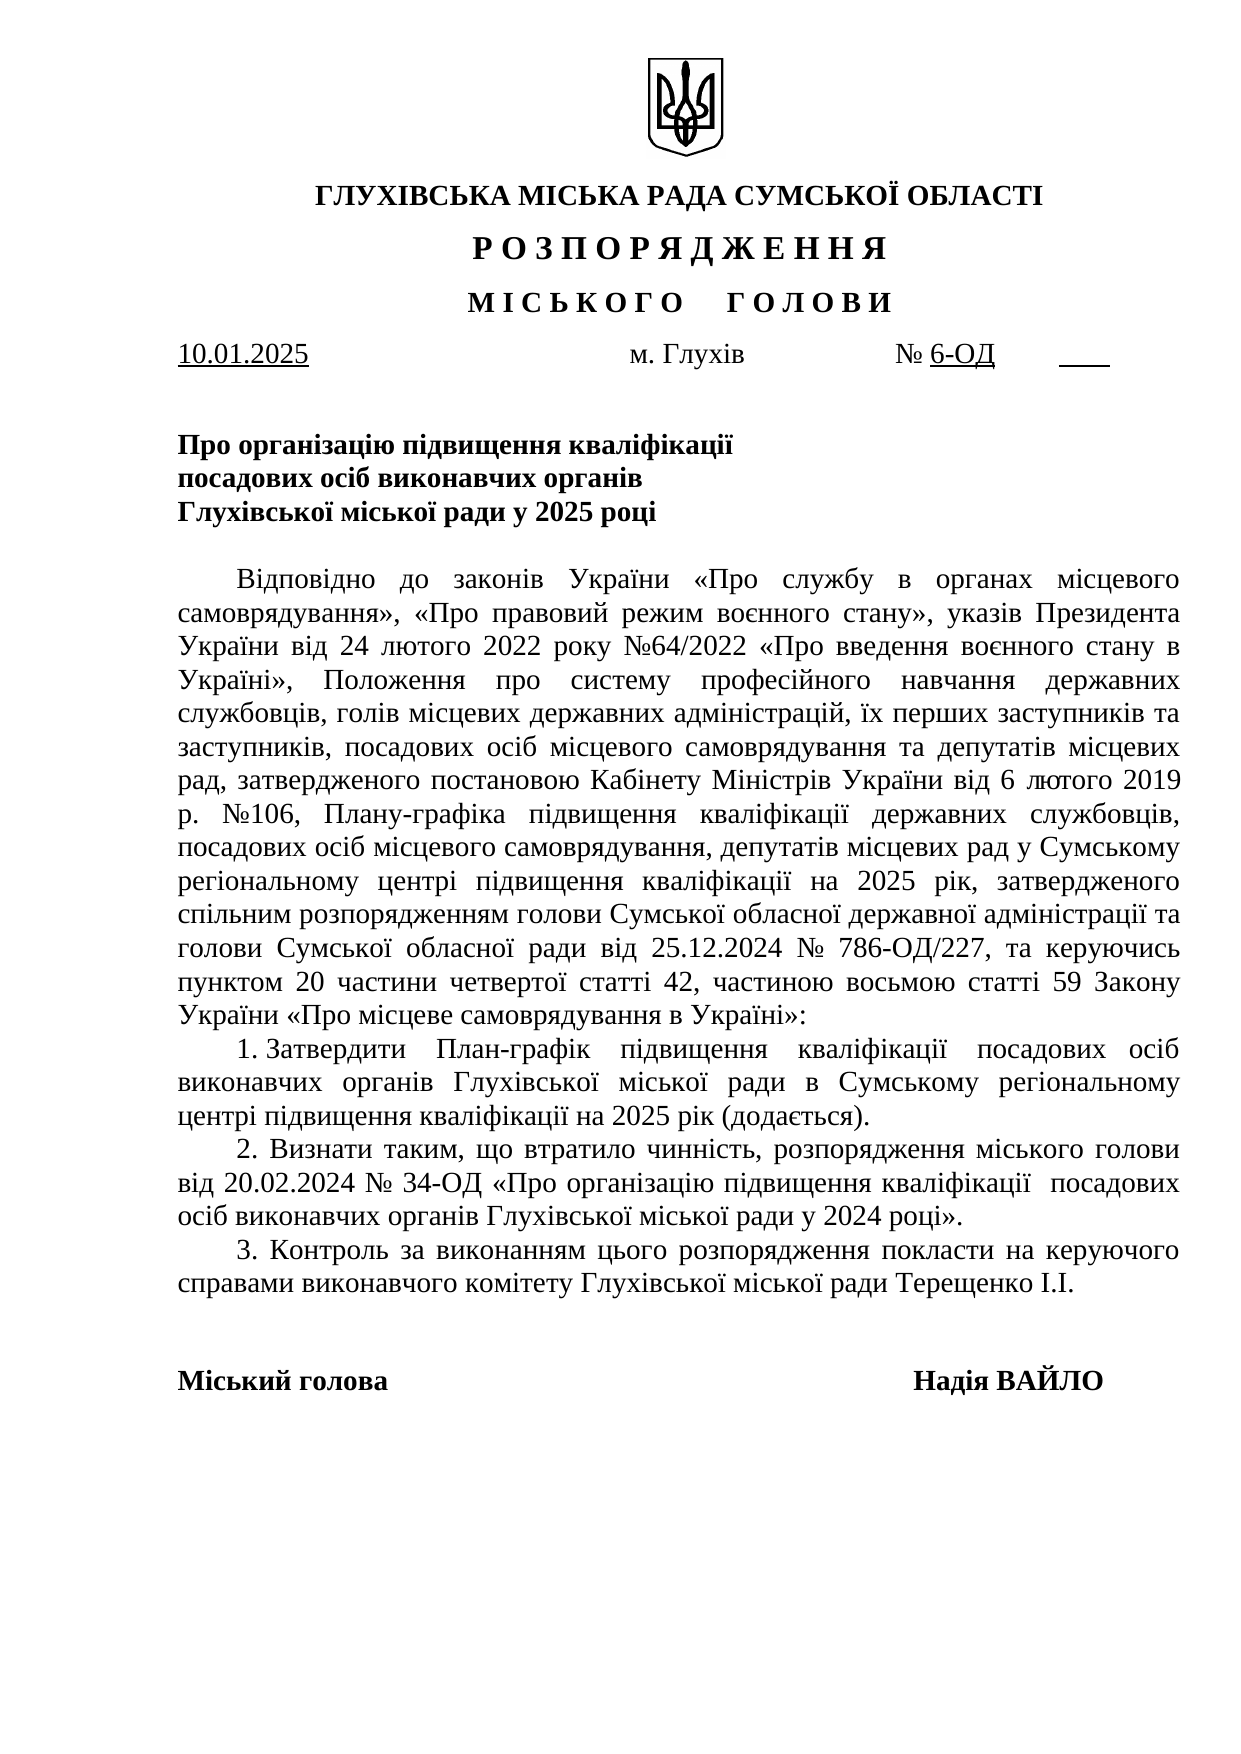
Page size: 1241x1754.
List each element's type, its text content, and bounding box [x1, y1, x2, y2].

text 3. Контроль за виконанням цього розпорядження покласти на керуючого справами виконавчого комітету Глухівської міської ради Терещенко І.І. [177, 1232, 1181, 1299]
text 10.01.2025 м. Глухів № 6-ОД [177, 336, 1181, 369]
text Глухівської міської ради у 2025 році [177, 494, 1181, 528]
text 2. Визнати таким, що втратило чинність, розпорядження міського голови від 20.02.2024 № 34-ОД «Про організацію підвищення кваліфікації посадових осіб виконавчих органів Глухівської міської ради у 2024 році». [177, 1131, 1181, 1232]
text Міський голова Надія ВАЙЛО [177, 1363, 1181, 1396]
subtitle ГЛУХІВСЬКА МІСЬКА РАДА СУМСЬКОЇ ОБЛАСТІ [177, 178, 1181, 211]
text Про організацію підвищення кваліфікації [177, 427, 1181, 461]
subtitle М І С Ь К О Г О Г О Л О В И [177, 286, 1181, 319]
text Відповідно до законів України «Про службу в органах місцевого самоврядування», «Про правовий режим воєнного стану», указів Президента України від 24 лютого 2022 року №64/2022 «Про введення воєнного стану в Україні», Положення про систему професійного навчання державних службовців, голів місцевих державних адміністрацій, їх перших заступників та заступників, посадових осіб місцевого самоврядування та депутатів місцевих рад, затвердженого постановою Кабінету Міністрів України від 6 лютого 2019 р. №106, Плану-графіка підвищення кваліфікації державних службовців, посадових осіб місцевого самоврядування, депутатів місцевих рад у Сумському регіональному центрі підвищення кваліфікації на 2025 рік, затвердженого спільним розпорядженням голови Сумської обласної державної адміністрації та голови Сумської обласної ради від 25.12.2024 № 786-ОД/227, та керуючись пунктом 20 частини четвертої статті 42, частиною восьмою статті 59 Закону України «Про місцеве самоврядування в Україні»: [177, 561, 1181, 1031]
subtitle Р О З П О Р Я Д Ж Е Н Н Я [177, 228, 1181, 266]
picture [646, 57, 726, 159]
text 1. Затвердити План-графік підвищення кваліфікації посадових осіб виконавчих органів Глухівської міської ради в Сумському регіональному центрі підвищення кваліфікації на 2025 рік (додається). [177, 1031, 1181, 1131]
text посадових осіб виконавчих органів [177, 461, 1181, 494]
